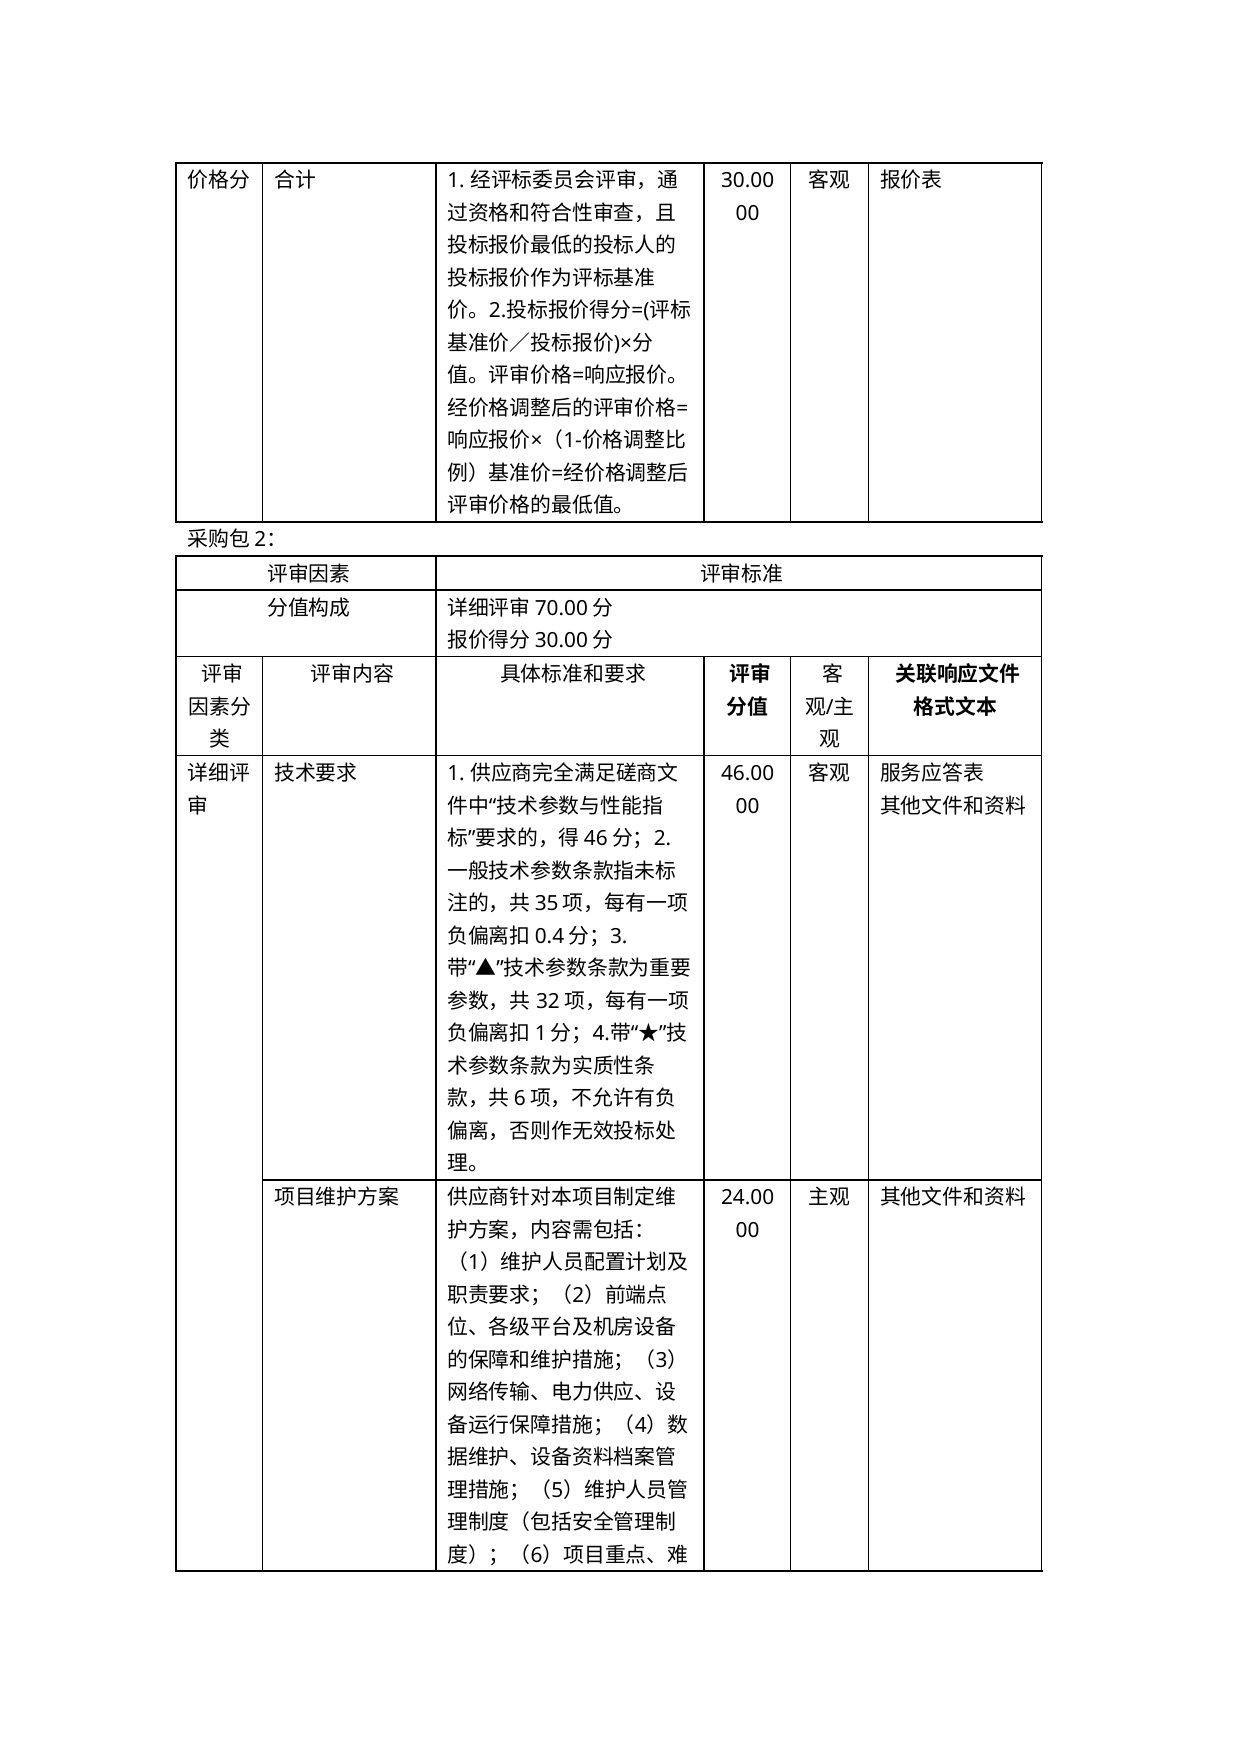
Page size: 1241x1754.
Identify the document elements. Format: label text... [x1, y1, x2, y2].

text 采购包2： [187, 523, 1053, 555]
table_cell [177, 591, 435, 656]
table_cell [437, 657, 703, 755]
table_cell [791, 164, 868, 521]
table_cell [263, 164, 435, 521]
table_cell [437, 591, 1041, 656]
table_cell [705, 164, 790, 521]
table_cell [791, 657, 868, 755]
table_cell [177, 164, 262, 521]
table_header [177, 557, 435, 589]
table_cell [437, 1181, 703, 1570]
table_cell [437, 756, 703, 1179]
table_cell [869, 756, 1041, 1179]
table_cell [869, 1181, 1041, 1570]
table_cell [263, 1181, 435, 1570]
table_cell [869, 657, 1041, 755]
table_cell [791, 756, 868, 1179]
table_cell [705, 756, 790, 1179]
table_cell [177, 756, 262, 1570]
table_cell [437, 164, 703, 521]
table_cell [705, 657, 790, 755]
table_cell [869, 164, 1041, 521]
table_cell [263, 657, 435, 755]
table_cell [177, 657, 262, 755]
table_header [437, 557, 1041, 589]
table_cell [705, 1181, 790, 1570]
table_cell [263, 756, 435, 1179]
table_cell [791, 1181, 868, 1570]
